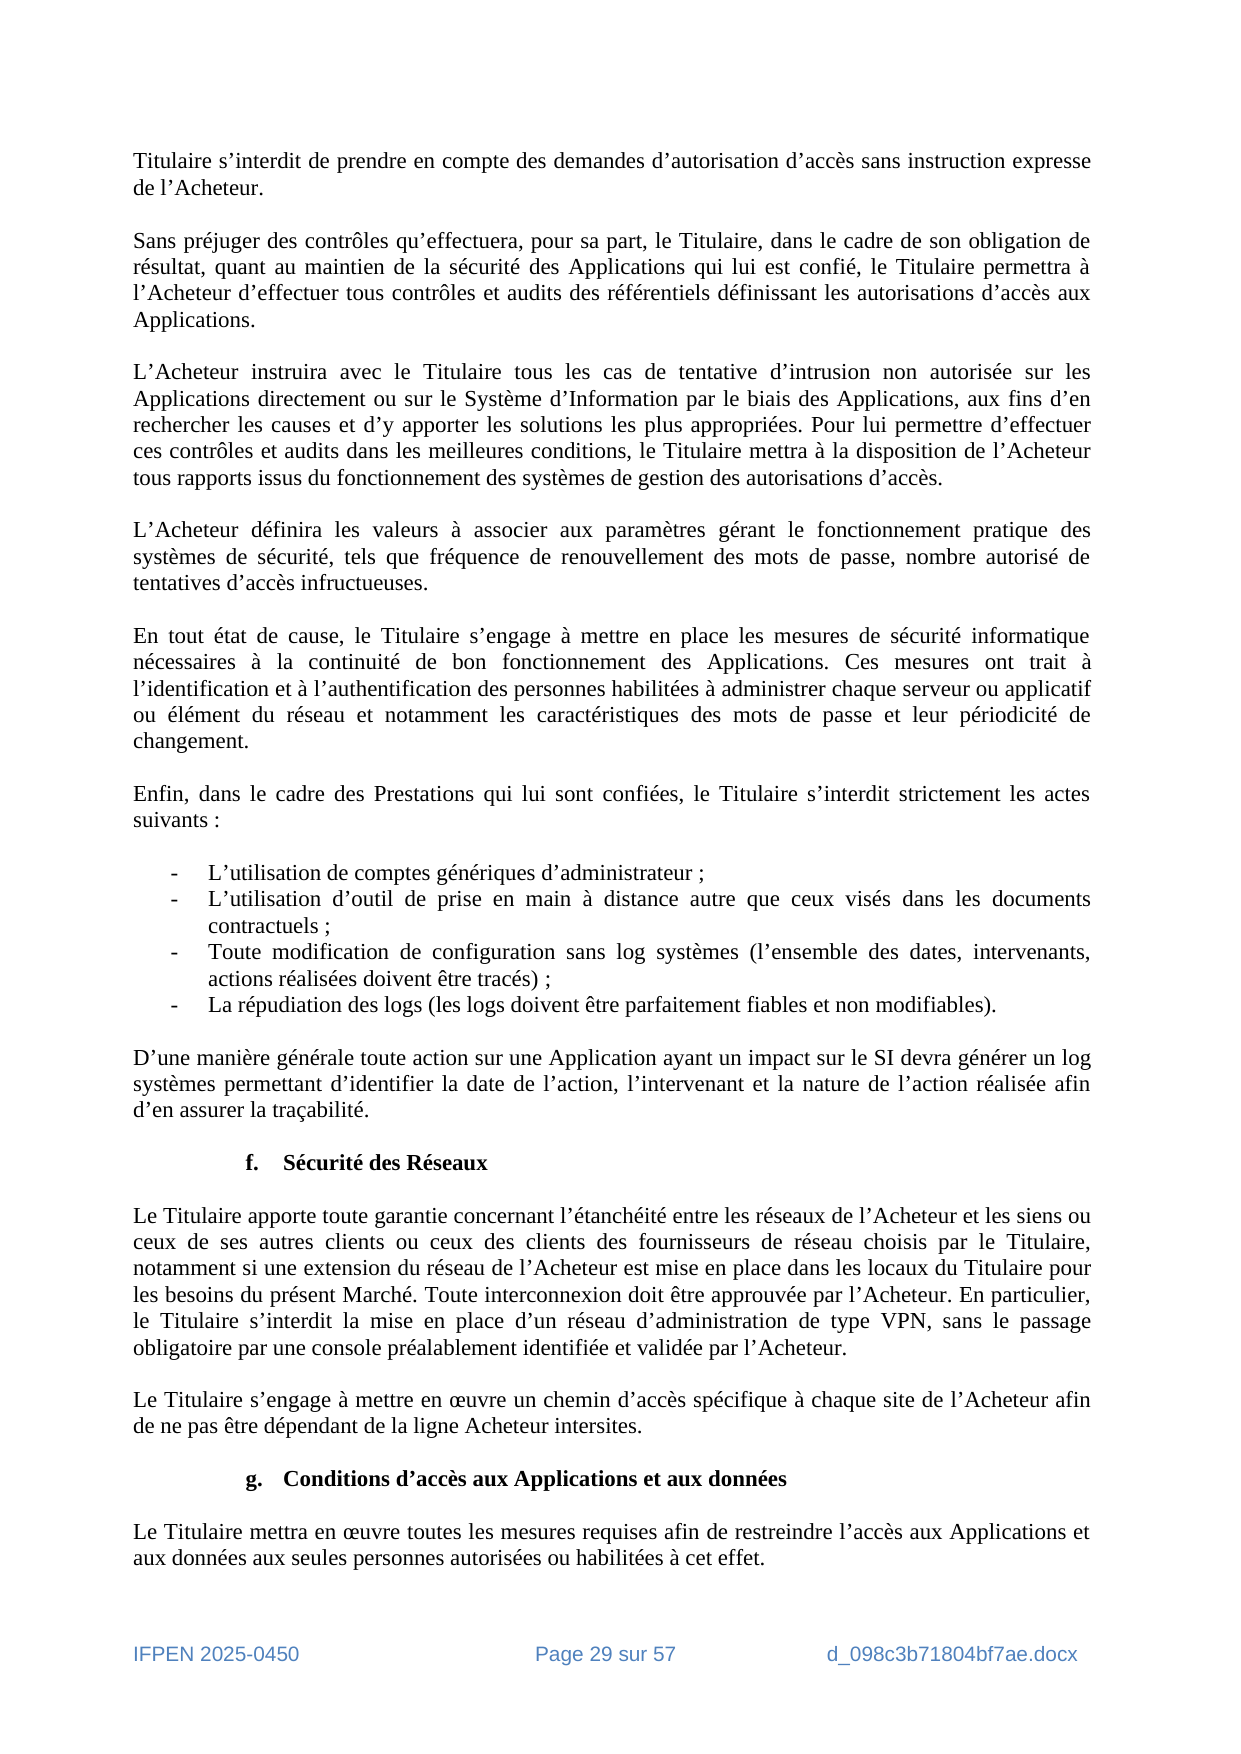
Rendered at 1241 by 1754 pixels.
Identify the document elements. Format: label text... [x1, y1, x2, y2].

text Enfin, dans le cadre des Prestations qui lui sont confiées, le Titulaire s’interdit strictement les actes suivants : [133, 780, 1093, 833]
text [133, 148, 1093, 200]
list Sécurité des Réseaux [245, 1149, 1093, 1175]
list Conditions d’accès aux Applications et aux données [245, 1465, 1093, 1492]
text L’Acheteur instruira avec le Titulaire tous les cas de tentative d’intrusion non autorisée sur les Applications directement ou sur le Système d’Information par le biais des Applications, aux fins d’en rechercher les causes et d’y apporter les solutions les plus appropriées. Pour lui permettre d’effectuer ces contrôles et audits dans les meilleures conditions, le Titulaire mettra à la disposition de l’Acheteur tous rapports issus du fonctionnement des systèmes de gestion des autorisations d’accès. [133, 358, 1093, 490]
list Toute modification de configuration sans log systèmes (l’ensemble des dates, intervenants, actions réalisées doivent être tracés) ; [170, 938, 1093, 991]
list L’utilisation d’outil de prise en main à distance autre que ceux visés dans les documents contractuels ; [170, 886, 1093, 938]
list Le Titulaire s’engage à mettre en œuvre un chemin d’accès spécifique à chaque site de l’Acheteur afin de ne pas être dépendant de la ligne Acheteur intersites. [133, 1386, 1093, 1439]
text L’Acheteur définira les valeurs à associer aux paramètres gérant le fonctionnement pratique des systèmes de sécurité, tels que fréquence de renouvellement des mots de passe, nombre autorisé de tentatives d’accès infructueuses. [133, 517, 1093, 596]
text Sans préjuger des contrôles qu’effectuera, pour sa part, le Titulaire, dans le cadre de son obligation de résultat, quant au maintien de la sécurité des Applications qui lui est confié, le Titulaire permettra à l’Acheteur d’effectuer tous contrôles et audits des référentiels définissant les autorisations d’accès aux Applications. [133, 227, 1093, 332]
list La répudiation des logs (les logs doivent être parfaitement fiables et non modifiables). [170, 991, 1093, 1017]
text Le Titulaire mettra en œuvre toutes les mesures requises afin de restreindre l’accès aux Applications et aux données aux seules personnes autorisées ou habilitées à cet effet. [133, 1518, 1093, 1571]
list Le Titulaire apporte toute garantie concernant l’étanchéité entre les réseaux de l’Acheteur et les siens ou ceux de ses autres clients ou ceux des clients des fournisseurs de réseau choisis par le Titulaire, notamment si une extension du réseau de l’Acheteur est mise en place dans les locaux du Titulaire pour les besoins du présent Marché. Toute interconnexion doit être approuvée par l’Acheteur. En particulier, le Titulaire s’interdit la mise en place d’un réseau d’administration de type VPN, sans le passage obligatoire par une console préalablement identifiée et validée par l’Acheteur. [133, 1202, 1093, 1360]
text D’une manière générale toute action sur une Application ayant un impact sur le SI devra générer un log systèmes permettant d’identifier la date de l’action, l’intervenant et la nature de l’action réalisée afin d’en assurer la traçabilité. [133, 1044, 1093, 1123]
text En tout état de cause, le Titulaire s’engage à mettre en place les mesures de sécurité informatique nécessaires à la continuité de bon fonctionnement des Applications. Ces mesures ont trait à l’identification et à l’authentification des personnes habilitées à administrer chaque serveur ou applicatif ou élément du réseau et notamment les caractéristiques des mots de passe et leur périodicité de changement. [133, 622, 1093, 754]
list L’utilisation de comptes génériques d’administrateur ; [170, 859, 1093, 886]
